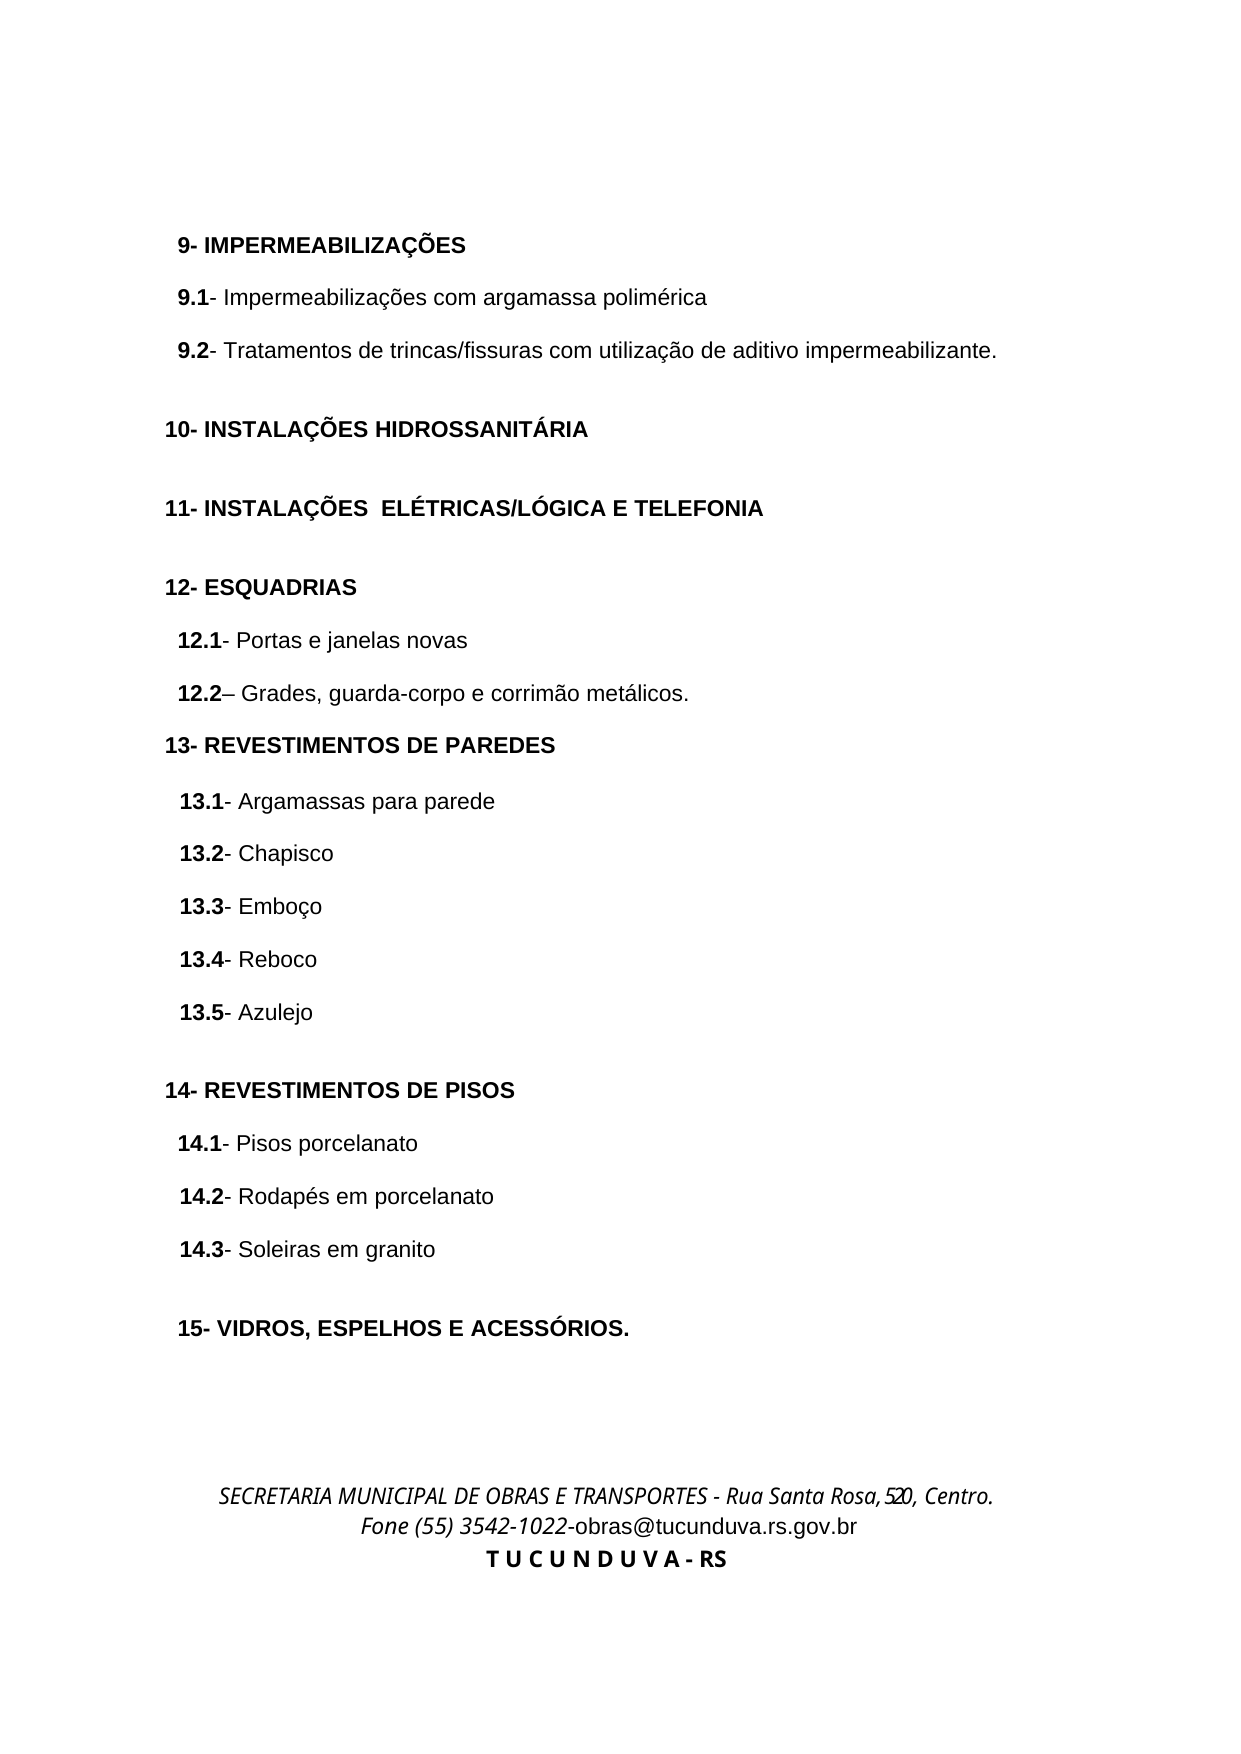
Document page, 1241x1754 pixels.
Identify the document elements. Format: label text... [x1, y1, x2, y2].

text 12.1- Portas e janelas novas [177, 627, 1082, 653]
text 9.1- Impermeabilizações com argamassa polimérica [177, 284, 1082, 311]
text 12.2– Grades, guarda-corpo e corrimão metálicos. [177, 680, 1082, 706]
text 14.3- Soleiras em granito [179, 1236, 1082, 1262]
text 9- IMPERMEABILIZAÇÕES [177, 232, 1082, 258]
text 13.3- Emboço [179, 893, 1082, 919]
text 13.1- Argamassas para parede [179, 788, 1082, 814]
text 14- REVESTIMENTOS DE PISOS [164, 1077, 1082, 1103]
text 13- REVESTIMENTOS DE PAREDES [164, 732, 1082, 758]
text 13.5- Azulejo [179, 998, 1082, 1025]
text 13.2- Chapisco [179, 840, 1082, 867]
text 14.1- Pisos porcelanato [177, 1130, 1082, 1157]
text 13.4- Reboco [179, 946, 1082, 972]
text 10- INSTALAÇÕES HIDROSSANITÁRIA [164, 416, 1082, 442]
text 11- INSTALAÇÕES ELÉTRICAS/LÓGICA E TELEFONIA [164, 495, 1082, 521]
text 12- ESQUADRIAS [164, 574, 1082, 600]
text 14.2- Rodapés em porcelanato [179, 1183, 1082, 1209]
text 9.2- Tratamentos de trincas/fissuras com utilização de aditivo impermeabilizante. [177, 337, 1082, 363]
text 15- VIDROS, ESPELHOS E ACESSÓRIOS. [177, 1314, 1082, 1341]
